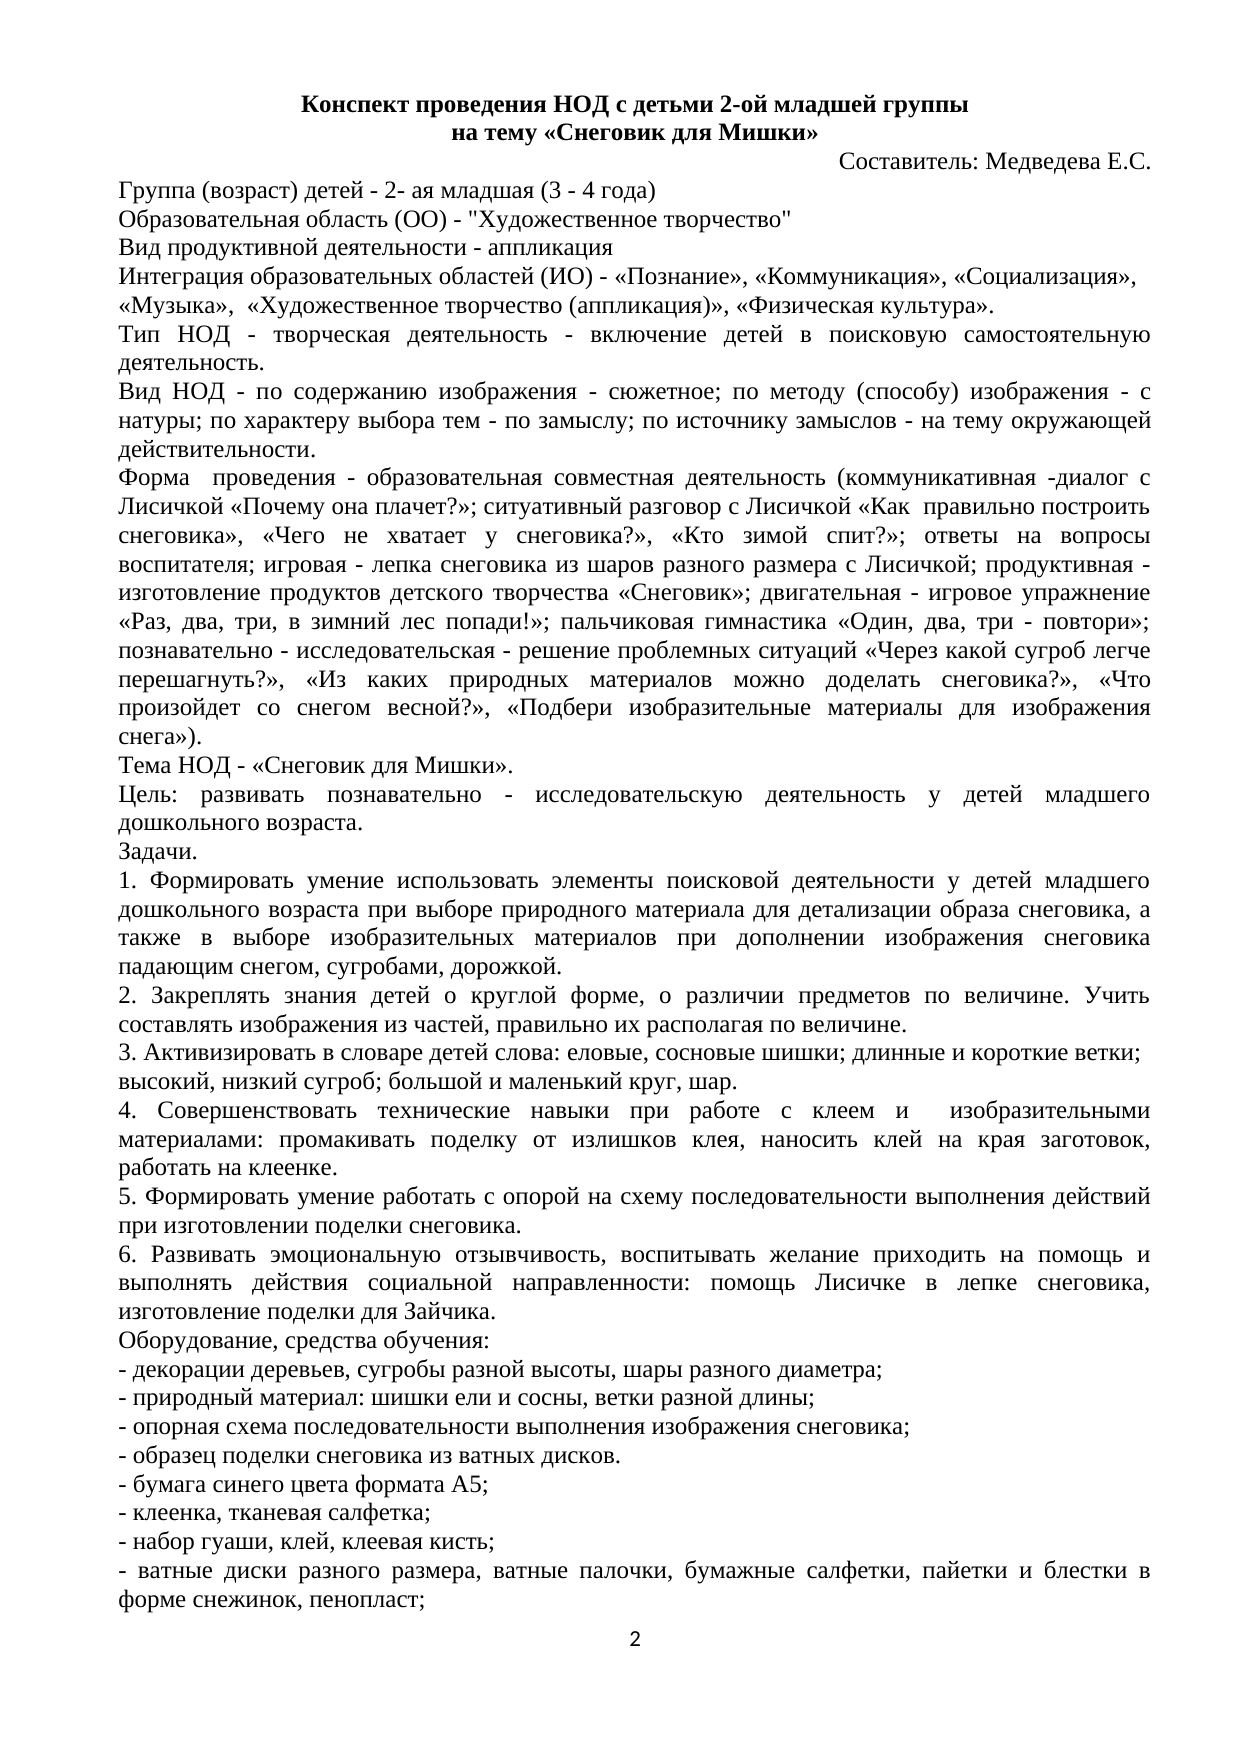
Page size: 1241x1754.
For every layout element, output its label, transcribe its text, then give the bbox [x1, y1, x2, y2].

text - клеенка, тканевая салфетка; [118, 1497, 1152, 1526]
text 2. Закреплять знания детей о круглой форме, о различии предметов по величине. Учить составлять изображения из частей, правильно их располагая по величине. [118, 980, 1152, 1037]
text - природный материал: шишки ели и сосны, ветки разной длины; [118, 1382, 1152, 1411]
text на тему «Снеговик для Мишки» [118, 117, 1152, 146]
text Задачи. [118, 836, 1152, 865]
text - декорации деревьев, сугробы разной высоты, шары разного диаметра; [118, 1354, 1152, 1382]
text Группа (возраст) детей - 2- ая младшая (3 - 4 года) [118, 175, 1152, 204]
text 4. Совершенствовать технические навыки при работе с клеем и изобразительными материалами: промакивать поделку от излишков клея, наносить клей на края заготовок, работать на клеенке. [118, 1095, 1152, 1181]
text - бумага синего цвета формата А5; [118, 1469, 1152, 1497]
text 5. Формировать умение работать с опорой на схему последовательности выполнения действий при изготовлении поделки снеговика. [118, 1181, 1152, 1239]
text - ватные диски разного размера, ватные палочки, бумажные салфетки, пайетки и блестки в форме снежинок, пенопласт; [118, 1555, 1152, 1612]
text Составитель: Медведева Е.С. [118, 146, 1152, 175]
text Образовательная область (ОО) - "Художественное творчество" [118, 204, 1152, 232]
text 3. Активизировать в словаре детей слова: еловые, сосновые шишки; длинные и короткие ветки; высокий, низкий сугроб; большой и маленький круг, шар. [118, 1037, 1152, 1095]
text Тип НОД - творческая деятельность - включение детей в поисковую самостоятельную деятельность. Вид НОД - по содержанию изображения - сюжетное; по методу (способу) изображения - с натуры; по характеру выбора тем - по замыслу; по источнику замыслов - на тему окружающей действительности. Форма проведения - образовательная совместная деятельность (коммуникативная -диалог с Лисичкой «Почему она плачет?»; ситуативный разговор с Лисичкой «Как правильно построить снеговика», «Чего не хватает у снеговика?», «Кто зимой спит?»; ответы на вопросы воспитателя; игровая - лепка снеговика из шаров разного размера с Лисичкой; продуктивная - изготовление продуктов детского творчества «Снеговик»; двигательная - игровое упражнение «Раз, два, три, в зимний лес попади!»; пальчиковая гимнастика «Один, два, три - повтори»; познавательно - исследовательская - решение проблемных ситуаций «Через какой сугроб легче перешагнуть?», «Из каких природных материалов можно доделать снеговика?», «Что произойдет со снегом весной?», «Подбери изобразительные материалы для изображения снега»). Тема НОД - «Снеговик для Мишки». [118, 319, 1152, 779]
text Оборудование, средства обучения: [118, 1325, 1152, 1354]
text 6. Развивать эмоциональную отзывчивость, воспитывать желание приходить на помощь и выполнять действия социальной направленности: помощь Лисичке в лепке снеговика, изготовление поделки для Зайчика. [118, 1239, 1152, 1325]
text Вид продуктивной деятельности - аппликация Интеграция образовательных областей (ИО) - «Познание», «Коммуникация», «Социализация», «Музыка», «Художественное творчество (аппликация)», «Физическая культура». [118, 232, 1152, 319]
text Конспект проведения НОД с детьми 2-ой младшей группы [118, 89, 1152, 117]
text - набор гуаши, клей, клеевая кисть; [118, 1526, 1152, 1555]
text - образец поделки снеговика из ватных дисков. [118, 1440, 1152, 1469]
text 1. Формировать умение использовать элементы поисковой деятельности у детей младшего дошкольного возраста при выборе природного материала для детализации образа снеговика, а также в выборе изобразительных материалов при дополнении изображения снеговика падающим снегом, сугробами, дорожкой. [118, 865, 1152, 980]
text Цель: развивать познавательно - исследовательскую деятельность у детей младшего дошкольного возраста. [118, 779, 1152, 836]
text - опорная схема последовательности выполнения изображения снеговика; [118, 1411, 1152, 1440]
